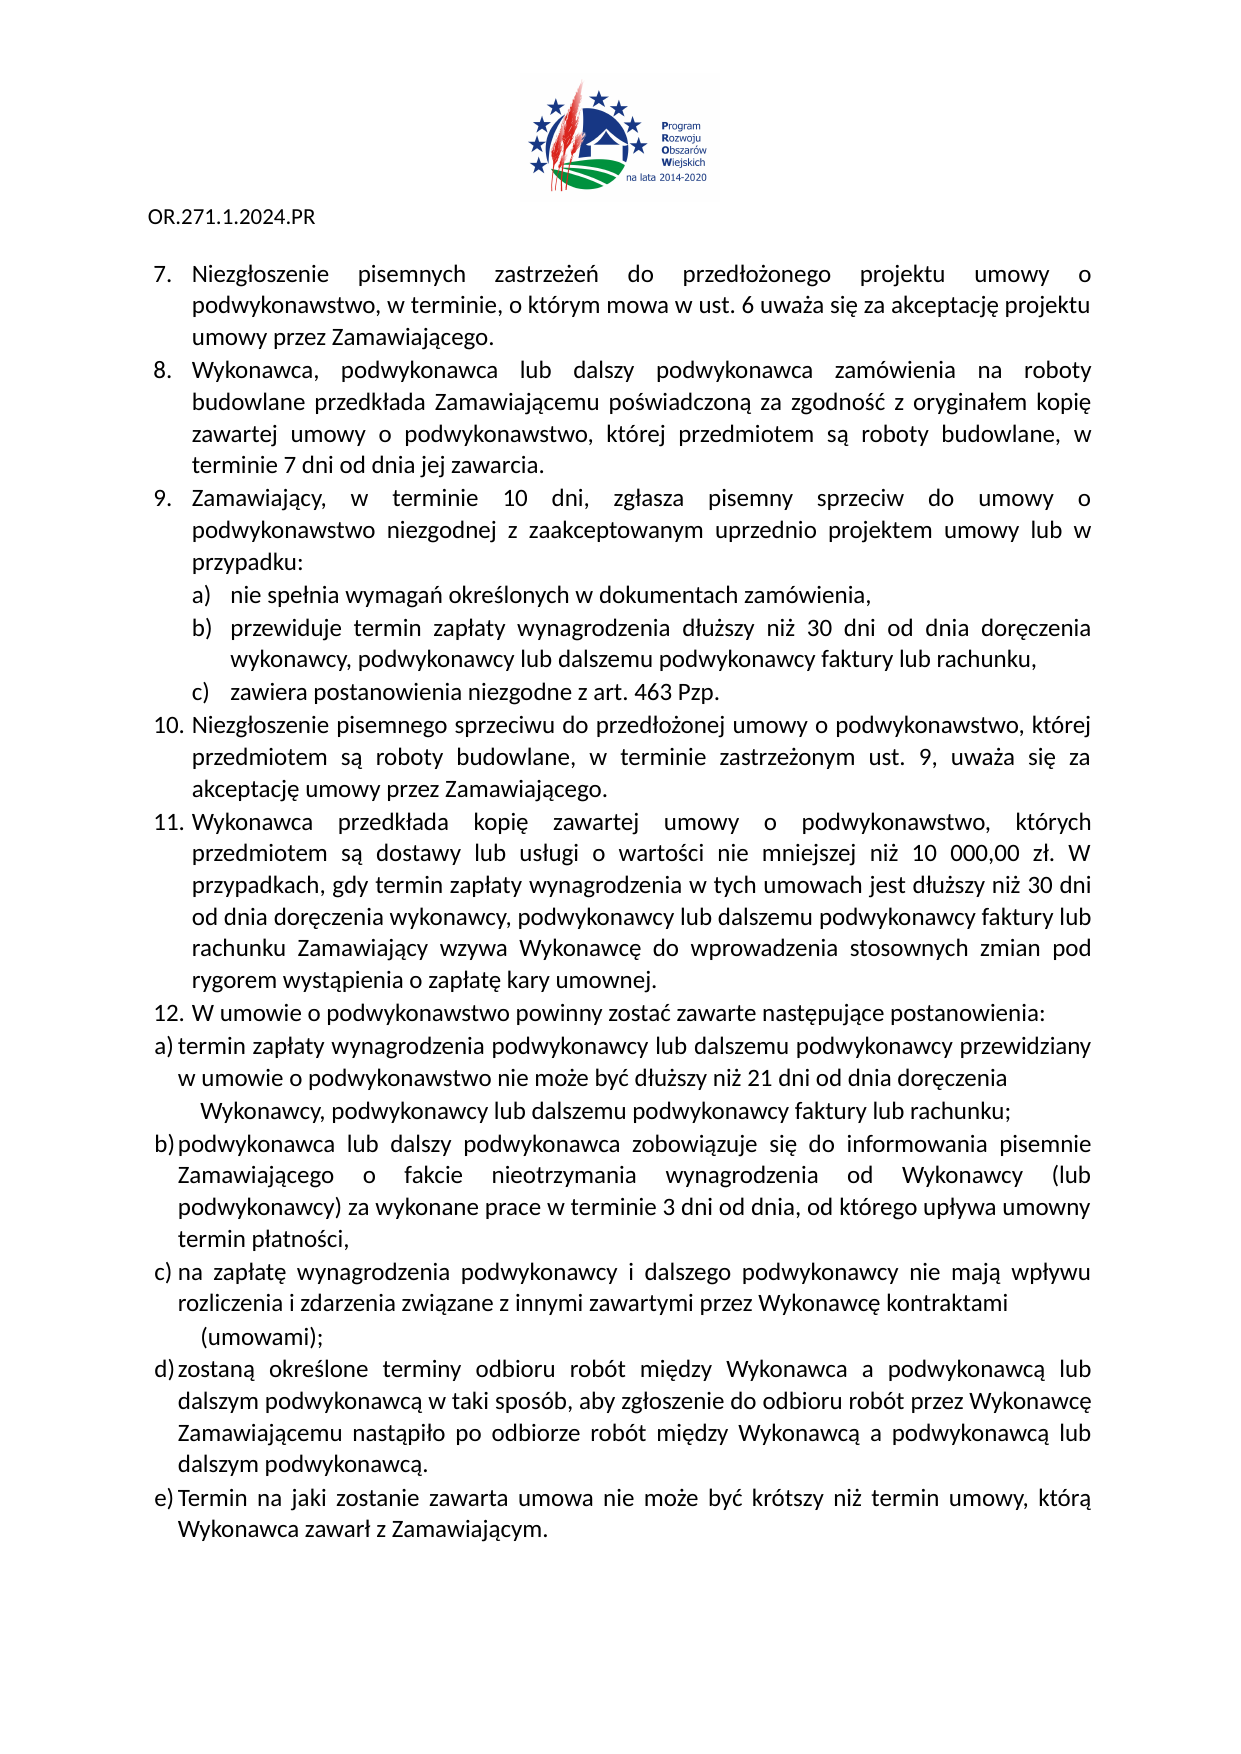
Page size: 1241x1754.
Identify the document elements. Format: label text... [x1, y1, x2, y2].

list Termin na jaki zostanie zawarta umowa nie może być krótszy niż termin umowy, którą Wykonawca zawarł z Zamawiającym. [154, 1482, 1092, 1544]
list na zapłatę wynagrodzenia podwykonawcy i dalszego podwykonawcy nie mają wpływu rozliczenia i zdarzenia związane z innymi zawartymi przez Wykonawcę kontraktami [154, 1256, 1092, 1318]
text Wykonawcy, podwykonawcy lub dalszemu podwykonawcy faktury lub rachunku; [200, 1095, 1092, 1125]
list przewiduje termin zapłaty wynagrodzenia dłuższy niż 30 dni od dnia doręczenia wykonawcy, podwykonawcy lub dalszemu podwykonawcy faktury lub rachunku, [192, 612, 1092, 674]
text (umowami); [200, 1321, 1092, 1351]
list zawiera postanowienia niezgodne z art. 463 Pzp. [192, 676, 1092, 707]
list podwykonawca lub dalszy podwykonawca zobowiązuje się do informowania pisemnie Zamawiającego o fakcie nieotrzymania wynagrodzenia od Wykonawcy (lub podwykonawcy) za wykonane prace w terminie 3 dni od dnia, od którego upływa umowny termin płatności, [154, 1128, 1092, 1253]
list Zamawiający, w terminie 10 dni, zgłasza pisemny sprzeciw do umowy o podwykonawstwo niezgodnej z zaakceptowanym uprzednio projektem umowy lub w przypadku: [153, 482, 1092, 576]
list zostaną określone terminy odbioru robót między Wykonawca a podwykonawcą lub dalszym podwykonawcą w taki sposób, aby zgłoszenie do odbioru robót przez Wykonawcę Zamawiającemu nastąpiło po odbiorze robót między Wykonawcą a podwykonawcą lub dalszym podwykonawcą. [154, 1354, 1092, 1479]
list W umowie o podwykonawstwo powinny zostać zawarte następujące postanowienia: [153, 997, 1092, 1028]
list Niezgłoszenie pisemnego sprzeciwu do przedłożonej umowy o podwykonawstwo, której przedmiotem są roboty budowlane, w terminie zastrzeżonym ust. 9, uważa się za akceptację umowy przez Zamawiającego. [153, 709, 1092, 803]
list termin zapłaty wynagrodzenia podwykonawcy lub dalszemu podwykonawcy przewidziany w umowie o podwykonawstwo nie może być dłuższy niż 21 dni od dnia doręczenia [154, 1030, 1092, 1092]
list Wykonawca, podwykonawca lub dalszy podwykonawca zamówienia na roboty budowlane przedkłada Zamawiającemu poświadczoną za zgodność z oryginałem kopię zawartej umowy o podwykonawstwo, której przedmiotem są roboty budowlane, w terminie 7 dni od dnia jej zawarcia. [153, 354, 1092, 480]
picture [520, 73, 720, 202]
list Niezgłoszenie pisemnych zastrzeżeń do przedłożonego projektu umowy o podwykonawstwo, w terminie, o którym mowa w ust. 6 uważa się za akceptację projektu umowy przez Zamawiającego. [153, 258, 1092, 352]
list nie spełnia wymagań określonych w dokumentach zamówienia, [192, 579, 1092, 609]
list Wykonawca przedkłada kopię zawartej umowy o podwykonawstwo, których przedmiotem są dostawy lub usługi o wartości nie mniejszej niż 10 000,00 zł. W przypadkach, gdy termin zapłaty wynagrodzenia w tych umowach jest dłuższy niż 30 dni od dnia doręczenia wykonawcy, podwykonawcy lub dalszemu podwykonawcy faktury lub rachunku Zamawiający wzywa Wykonawcę do wprowadzenia stosownych zmian pod rygorem wystąpienia o zapłatę kary umownej. [153, 806, 1092, 995]
